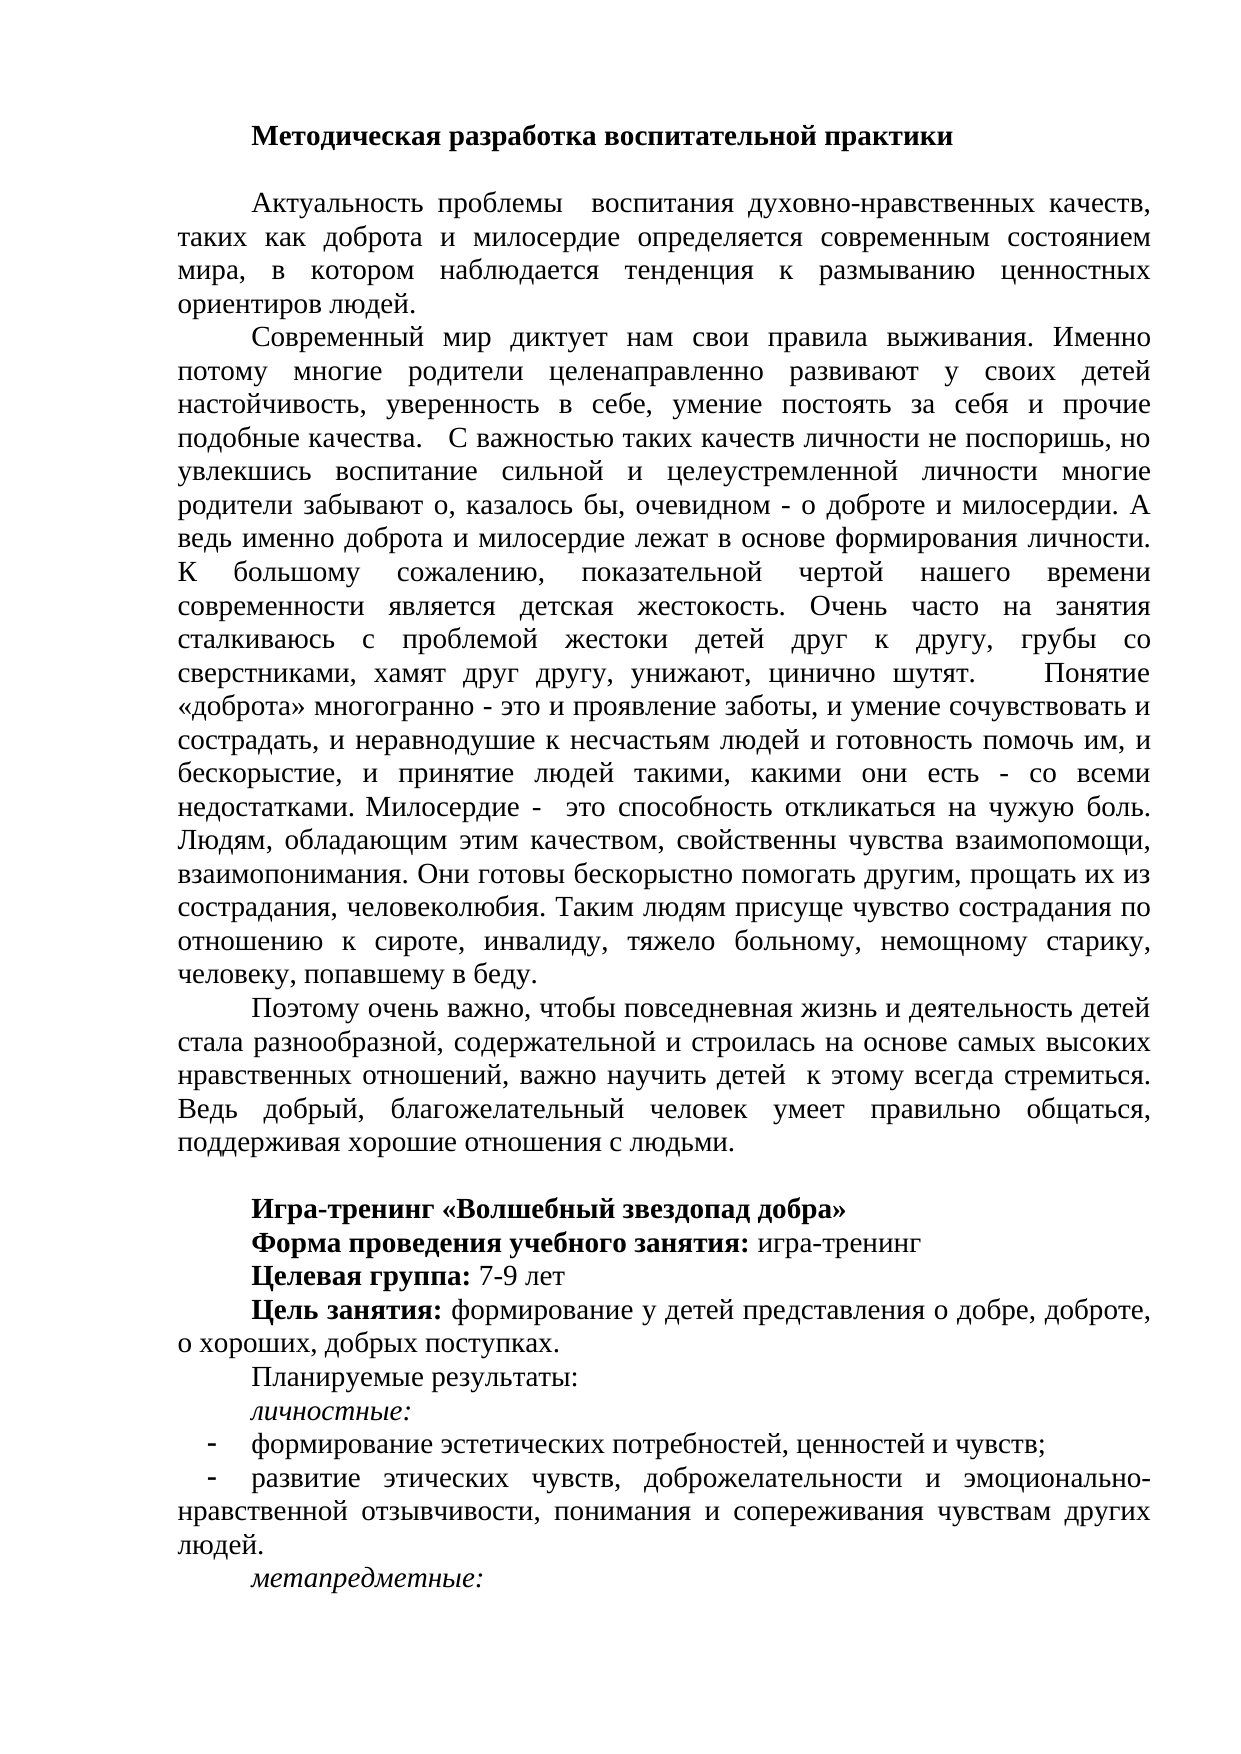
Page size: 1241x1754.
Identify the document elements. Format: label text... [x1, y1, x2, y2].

text личностные: [177, 1393, 1152, 1426]
text Актуальность проблемы воспитания духовно-нравственных качеств, таких как доброта и милосердие определяется современным состоянием мира, в котором наблюдается тенденция к размыванию ценностных ориентиров людей. [177, 185, 1152, 319]
text Цель занятия: формирование у детей представления о добре, доброте, о хороших, добрых поступках. [177, 1292, 1152, 1359]
text Игра-тренинг «Волшебный звездопад добра» [177, 1191, 1152, 1225]
text Поэтому очень важно, чтобы повседневная жизнь и деятельность детей стала разнообразной, содержательной и строилась на основе самых высоких нравственных отношений, важно научить детей к этому всегда стремиться. Ведь добрый, благожелательный человек умеет правильно общаться, поддерживая хорошие отношения с людьми. [177, 990, 1152, 1158]
text Форма проведения учебного занятия: игра-тренинг [177, 1225, 1152, 1258]
text метапредметные: [177, 1561, 1152, 1594]
list развитие этических чувств, доброжелательности и эмоционально-нравственной отзывчивости, понимания и сопереживания чувствам других людей. [177, 1460, 1152, 1561]
text Методическая разработка воспитательной практики [177, 118, 1152, 152]
text Планируемые результаты: [177, 1359, 1152, 1393]
text Целевая группа: 7-9 лет [177, 1258, 1152, 1292]
text Современный мир диктует нам свои правила выживания. Именно потому многие родители целенаправленно развивают у своих детей настойчивость, уверенность в себе, умение постоять за себя и прочие подобные качества. С важностью таких качеств личности не поспоришь, но увлекшись воспитание сильной и целеустремленной личности многие родители забывают о, казалось бы, очевидном - о доброте и милосердии. А ведь именно доброта и милосердие лежат в основе формирования личности. К большому сожалению, показательной чертой нашего времени современности является детская жестокость. Очень часто на занятия сталкиваюсь с проблемой жестоки детей друг к другу, грубы со сверстниками, хамят друг другу, унижают, цинично шутят. Понятие «доброта» многогранно - это и проявление заботы, и умение сочувствовать и сострадать, и неравнодушие к несчастьям людей и готовность помочь им, и бескорыстие, и принятие людей такими, какими они есть - со всеми недостатками. Милосердие - это способность откликаться на чужую боль. Людям, обладающим этим качеством, свойственны чувства взаимопомощи, взаимопонимания. Они готовы бескорыстно помогать другим, прощать их из сострадания, человеколюбия. Таким людям присуще чувство сострадания по отношению к сироте, инвалиду, тяжело больному, немощному старику, человеку, попавшему в беду. [177, 319, 1152, 990]
list формирование эстетических потребностей, ценностей и чувств; [177, 1426, 1152, 1460]
